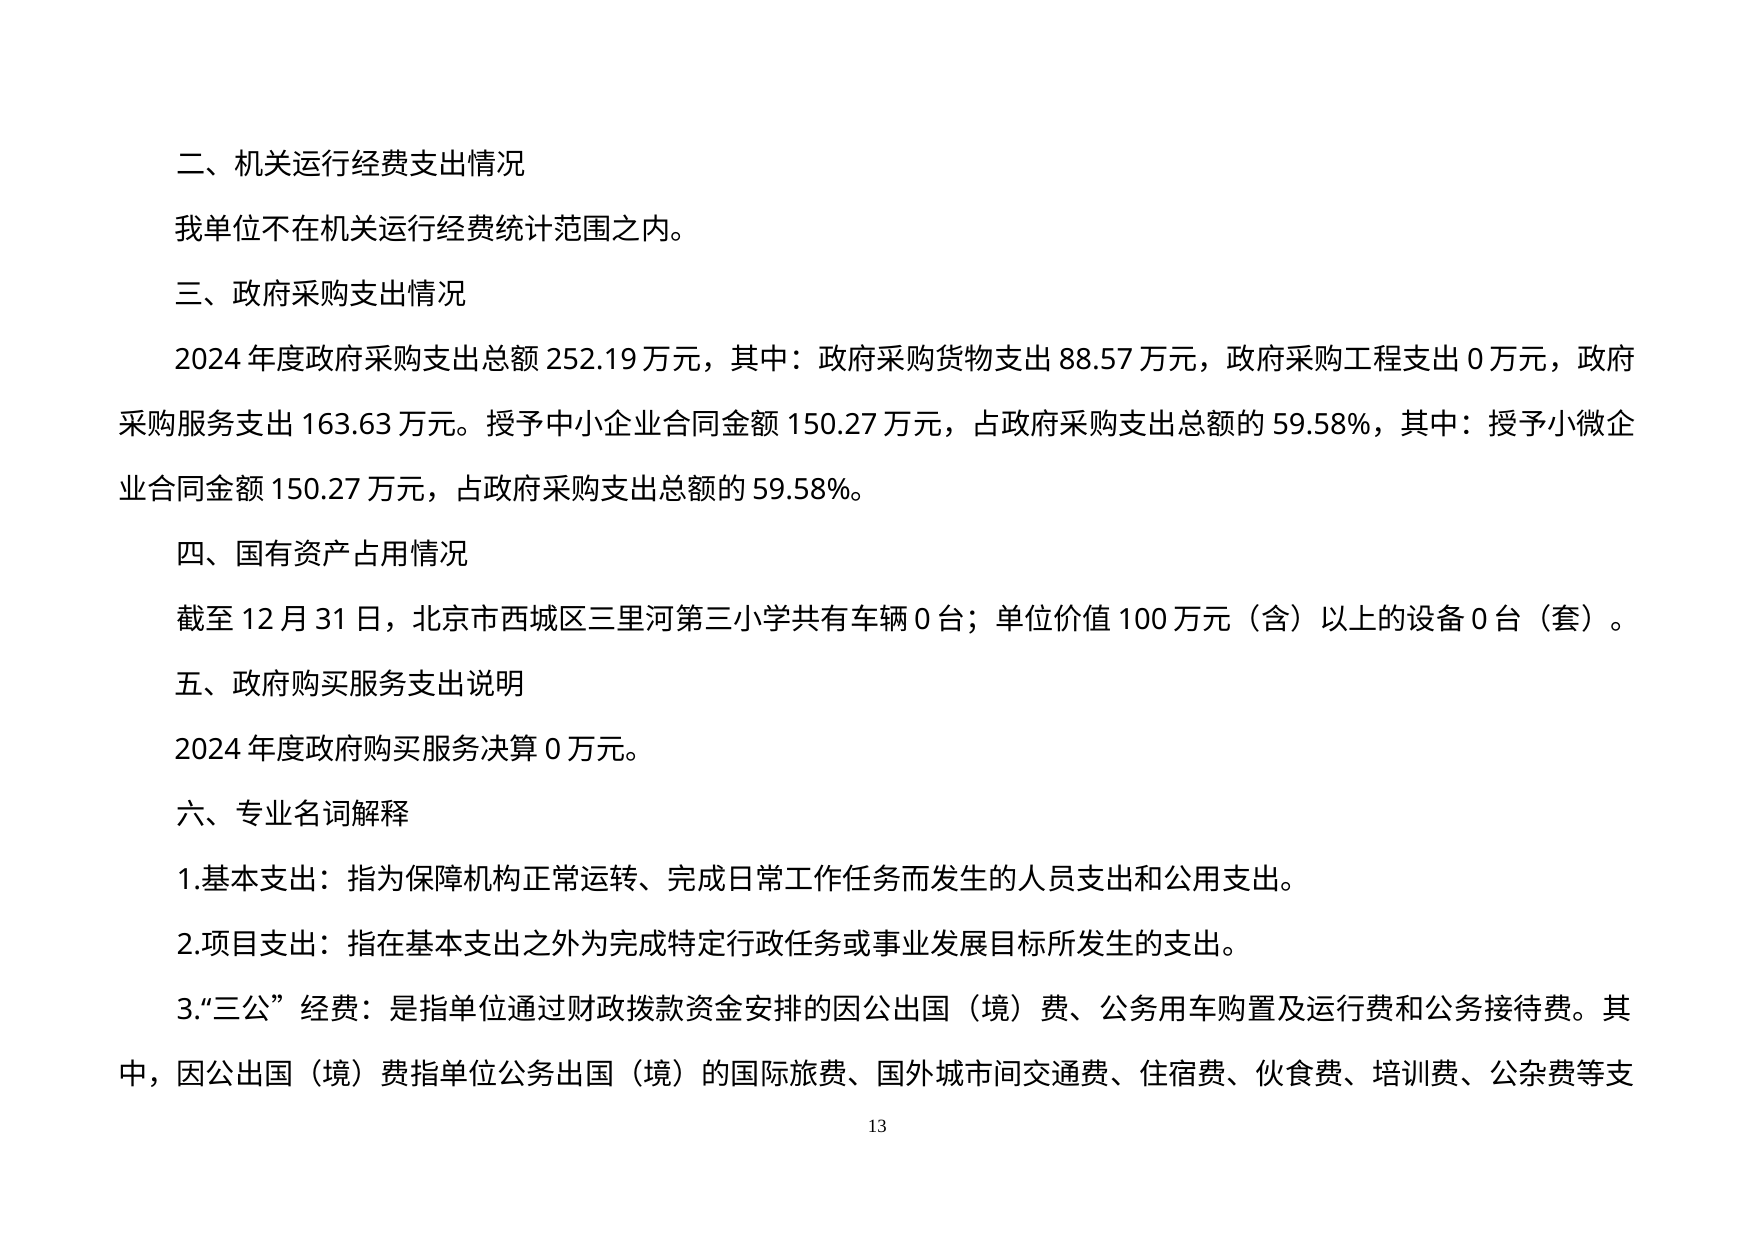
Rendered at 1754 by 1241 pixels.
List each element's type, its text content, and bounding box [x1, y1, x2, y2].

text 2024年度政府采购支出总额252.19万元，其中：政府采购货物支出88.57万元，政府采购工程支出0万元，政府采购服务支出163.63万元。授予中小企业合同金额150.27万元，占政府采购支出总额的59.58%，其中：授予小微企业合同金额150.27万元，占政府采购支出总额的59.58%。 [118, 324, 1636, 519]
text 二、机关运行经费支出情况 [118, 129, 1636, 194]
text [118, 974, 1636, 1104]
text 五、政府购买服务支出说明 [118, 649, 1636, 714]
text 三、政府采购支出情况 [174, 259, 1636, 324]
text 2.项目支出：指在基本支出之外为完成特定行政任务或事业发展目标所发生的支出。 [118, 909, 1636, 974]
text 四、国有资产占用情况 [118, 519, 1636, 584]
text 截至12月31日，北京市西城区三里河第三小学共有车辆0台；单位价值100万元（含）以上的设备0台（套）。 [118, 584, 1636, 649]
text 我单位不在机关运行经费统计范围之内。 [118, 194, 1636, 259]
text 1.基本支出：指为保障机构正常运转、完成日常工作任务而发生的人员支出和公用支出。 [118, 844, 1636, 909]
text 六、专业名词解释 [118, 779, 1636, 844]
text 2024年度政府购买服务决算0万元。 [118, 714, 1636, 779]
